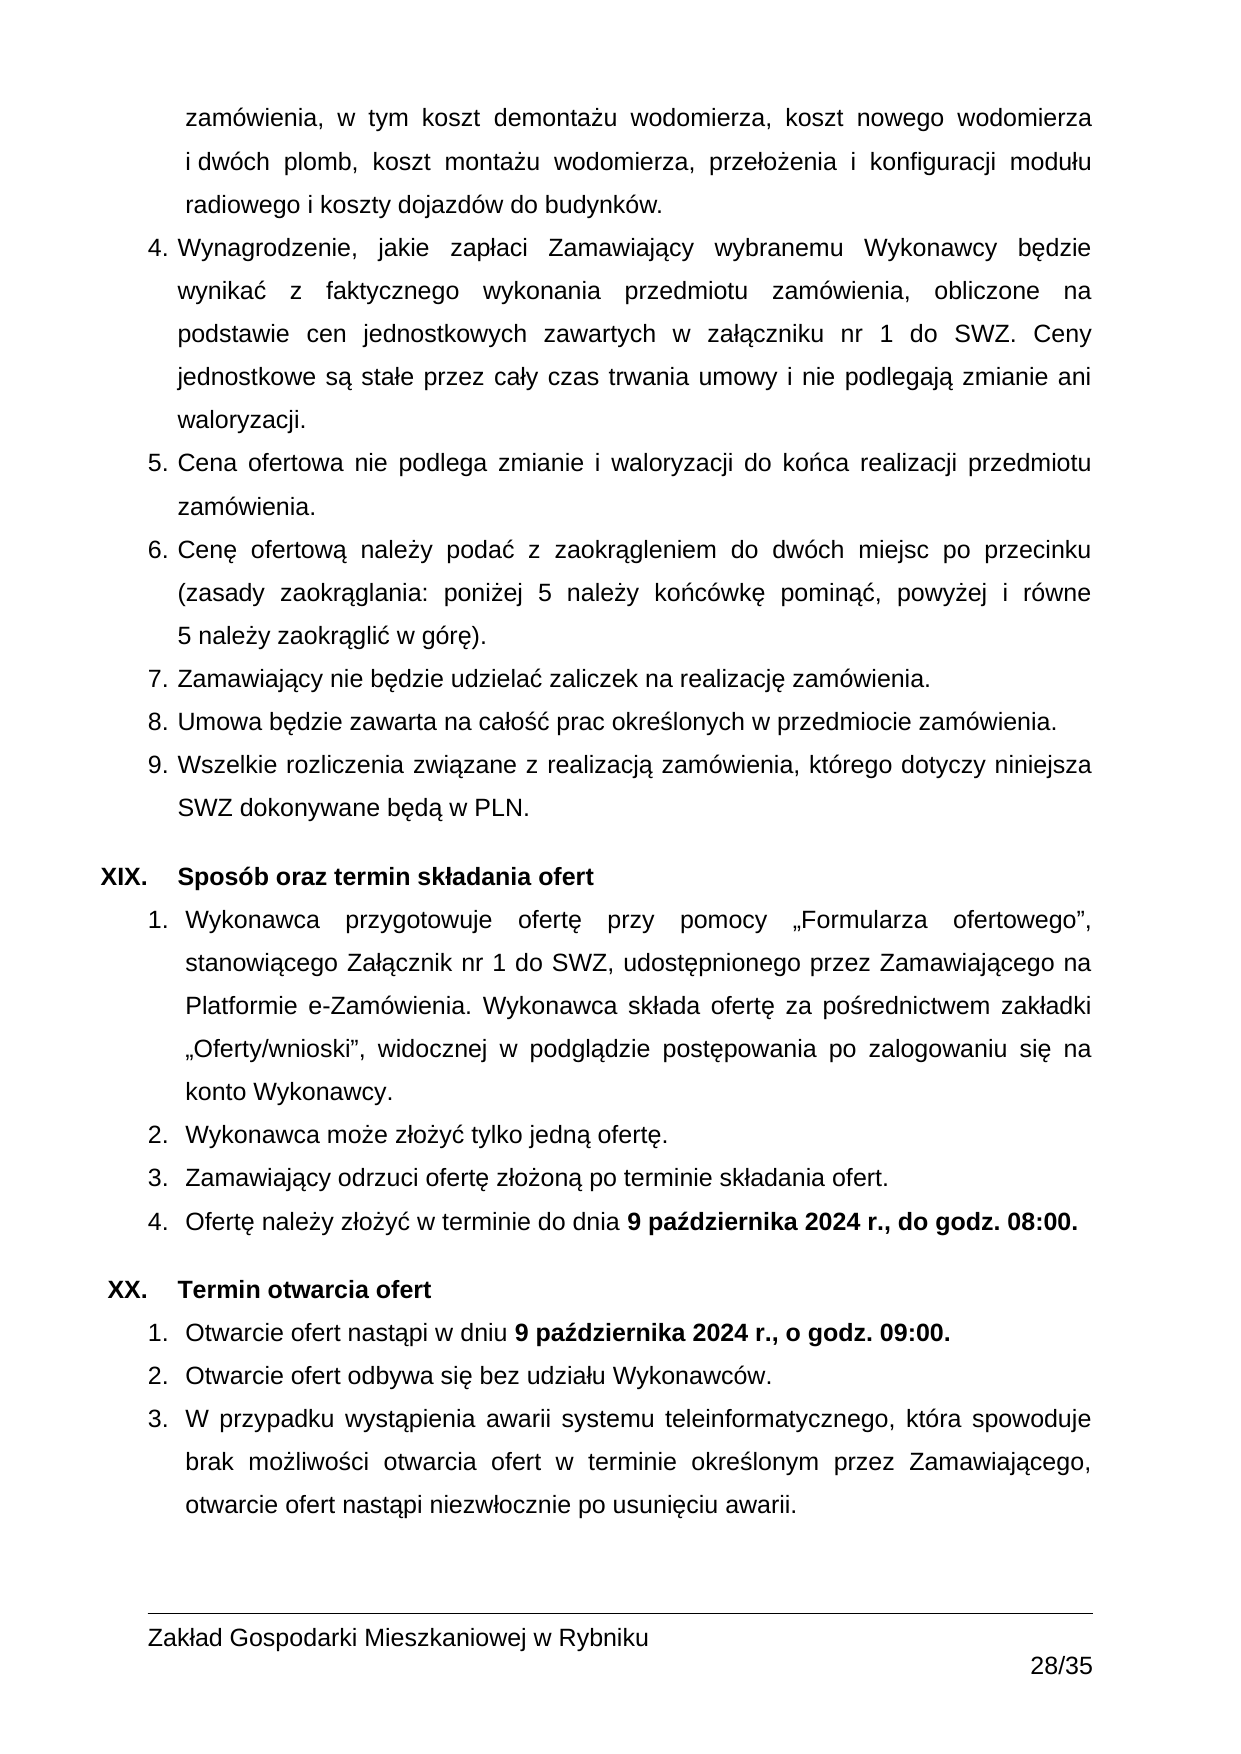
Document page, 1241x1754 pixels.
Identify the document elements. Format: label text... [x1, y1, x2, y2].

list Umowa będzie zawarta na całość prac określonych w przedmiocie zamówienia. [148, 707, 1093, 736]
list Zamawiający odrzuci ofertę złożoną po terminie składania ofert. [148, 1163, 1093, 1192]
list Cena ofertowa nie podlega zmianie i waloryzacji do końca realizacji przedmiotu zamówienia. [148, 448, 1093, 520]
list Otwarcie ofert nastąpi w dniu 9 października 2024 r., o godz. 09:00. [148, 1318, 1093, 1347]
subtitle Sposób oraz termin składania ofert [148, 862, 1093, 890]
list Zamawiający nie będzie udzielać zaliczek na realizację zamówienia. [148, 664, 1093, 693]
list Wykonawca może złożyć tylko jedną ofertę. [148, 1120, 1093, 1149]
list Ofertę należy złożyć w terminie do dnia 9 października 2024 r., do godz. 08:00. [148, 1207, 1093, 1235]
subtitle Termin otwarcia ofert [148, 1275, 1093, 1303]
list Cenę ofertową należy podać z zaokrągleniem do dwóch miejsc po przecinku (zasady zaokrąglania: poniżej 5 należy końcówkę pominąć, powyżej i równe 5 należy zaokrąglić w górę). [148, 535, 1093, 650]
list Wykonawca przygotowuje ofertę przy pomocy „Formularza ofertowego”, stanowiącego Załącznik nr 1 do SWZ, udostępnionego przez Zamawiającego na Platformie e-Zamówienia. Wykonawca składa ofertę za pośrednictwem zakładki „Oferty/wnioski”, widocznej w podglądzie postępowania po zalogowaniu się na konto Wykonawcy. [148, 905, 1093, 1106]
list Wynagrodzenie, jakie zapłaci Zamawiający wybranemu Wykonawcy będzie wynikać z faktycznego wykonania przedmiotu zamówienia, obliczone na podstawie cen jednostkowych zawartych w załączniku nr 1 do SWZ. Ceny jednostkowe są stałe przez cały czas trwania umowy i nie podlegają zmianie ani waloryzacji. [148, 233, 1093, 434]
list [148, 103, 1093, 218]
list W przypadku wystąpienia awarii systemu teleinformatycznego, która spowoduje brak możliwości otwarcia ofert w terminie określonym przez Zamawiającego, otwarcie ofert nastąpi niezwłocznie po usunięciu awarii. [148, 1404, 1093, 1519]
list Wszelkie rozliczenia związane z realizacją zamówienia, którego dotyczy niniejsza SWZ dokonywane będą w PLN. [148, 750, 1093, 822]
list Otwarcie ofert odbywa się bez udziału Wykonawców. [148, 1361, 1093, 1390]
